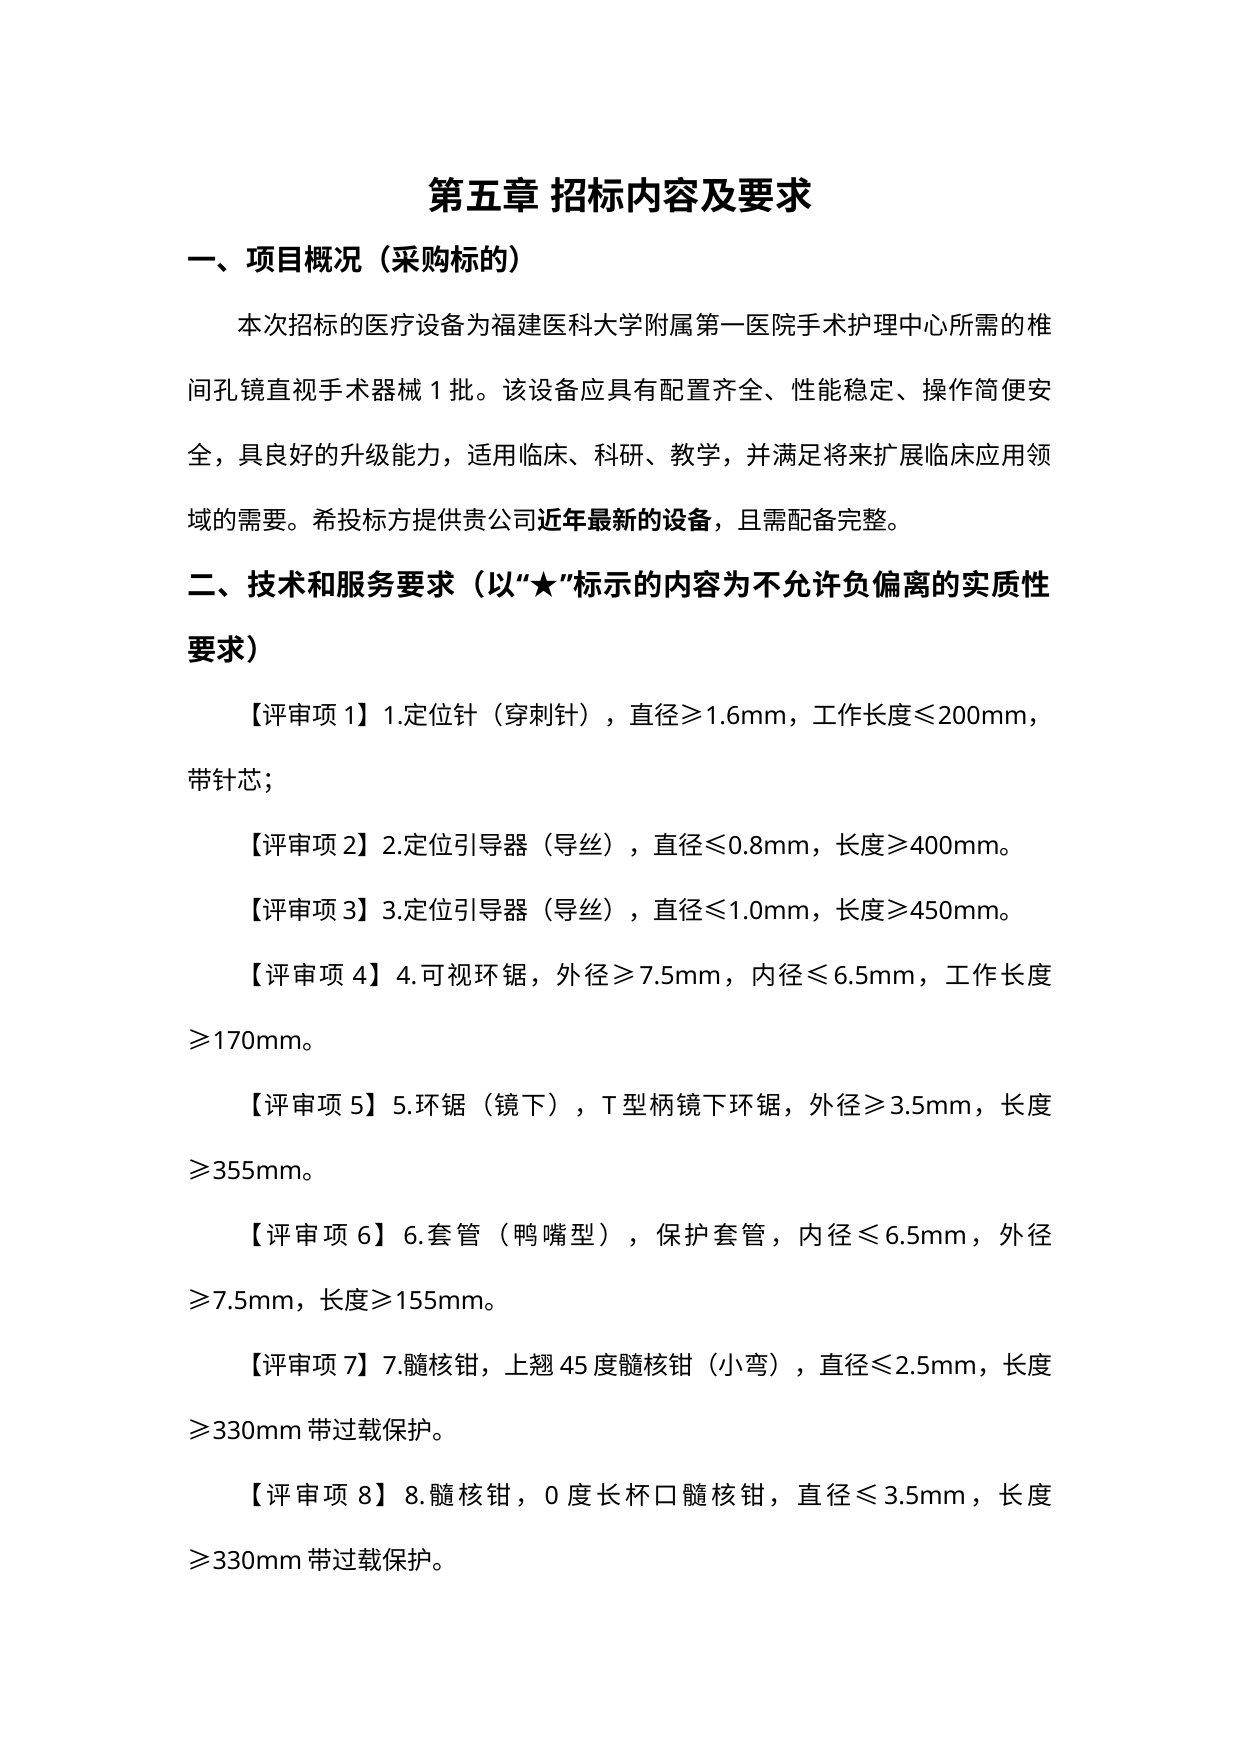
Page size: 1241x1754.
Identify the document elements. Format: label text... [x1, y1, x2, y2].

text 本次招标的医疗设备为福建医科大学附属第一医院手术护理中心所需的椎间孔镜直视手术器械1批。该设备应具有配置齐全、性能稳定、操作简便安全，具良好的升级能力，适用临床、科研、教学，并满足将来扩展临床应用领域的需要。希投标方提供贵公司近年最新的设备，且需配备完整。 [187, 292, 1053, 552]
text 【评审项8】8.髓核钳，0度长杯口髓核钳，直径≤3.5mm，长度≥330mm带过载保护。 [187, 1462, 1053, 1592]
text 【评审项2】2.定位引导器（导丝），直径≤0.8mm，长度≥400mm。 [187, 812, 1053, 877]
text 一、项目概况（采购标的） [187, 227, 1053, 292]
text 【评审项3】3.定位引导器（导丝），直径≤1.0mm，长度≥450mm。 [187, 877, 1053, 942]
text 【评审项6】6.套管（鸭嘴型），保护套管，内径≤6.5mm，外径≥7.5mm，长度≥155mm。 [187, 1202, 1053, 1332]
text 【评审项5】5.环锯（镜下），T型柄镜下环锯，外径≥3.5mm，长度≥355mm。 [187, 1072, 1053, 1202]
text 第五章 招标内容及要求 [187, 162, 1053, 227]
text 【评审项1】1.定位针（穿刺针），直径≥1.6mm，工作长度≤200mm，带针芯； [187, 682, 1053, 812]
text 【评审项7】7.髓核钳，上翘45度髓核钳（小弯），直径≤2.5mm，长度≥330mm带过载保护。 [187, 1332, 1053, 1462]
text 二、技术和服务要求（以“★”标示的内容为不允许负偏离的实质性要求） [187, 552, 1053, 682]
text 【评审项4】4.可视环锯，外径≥7.5mm，内径≤6.5mm，工作长度≥170mm。 [187, 942, 1053, 1072]
